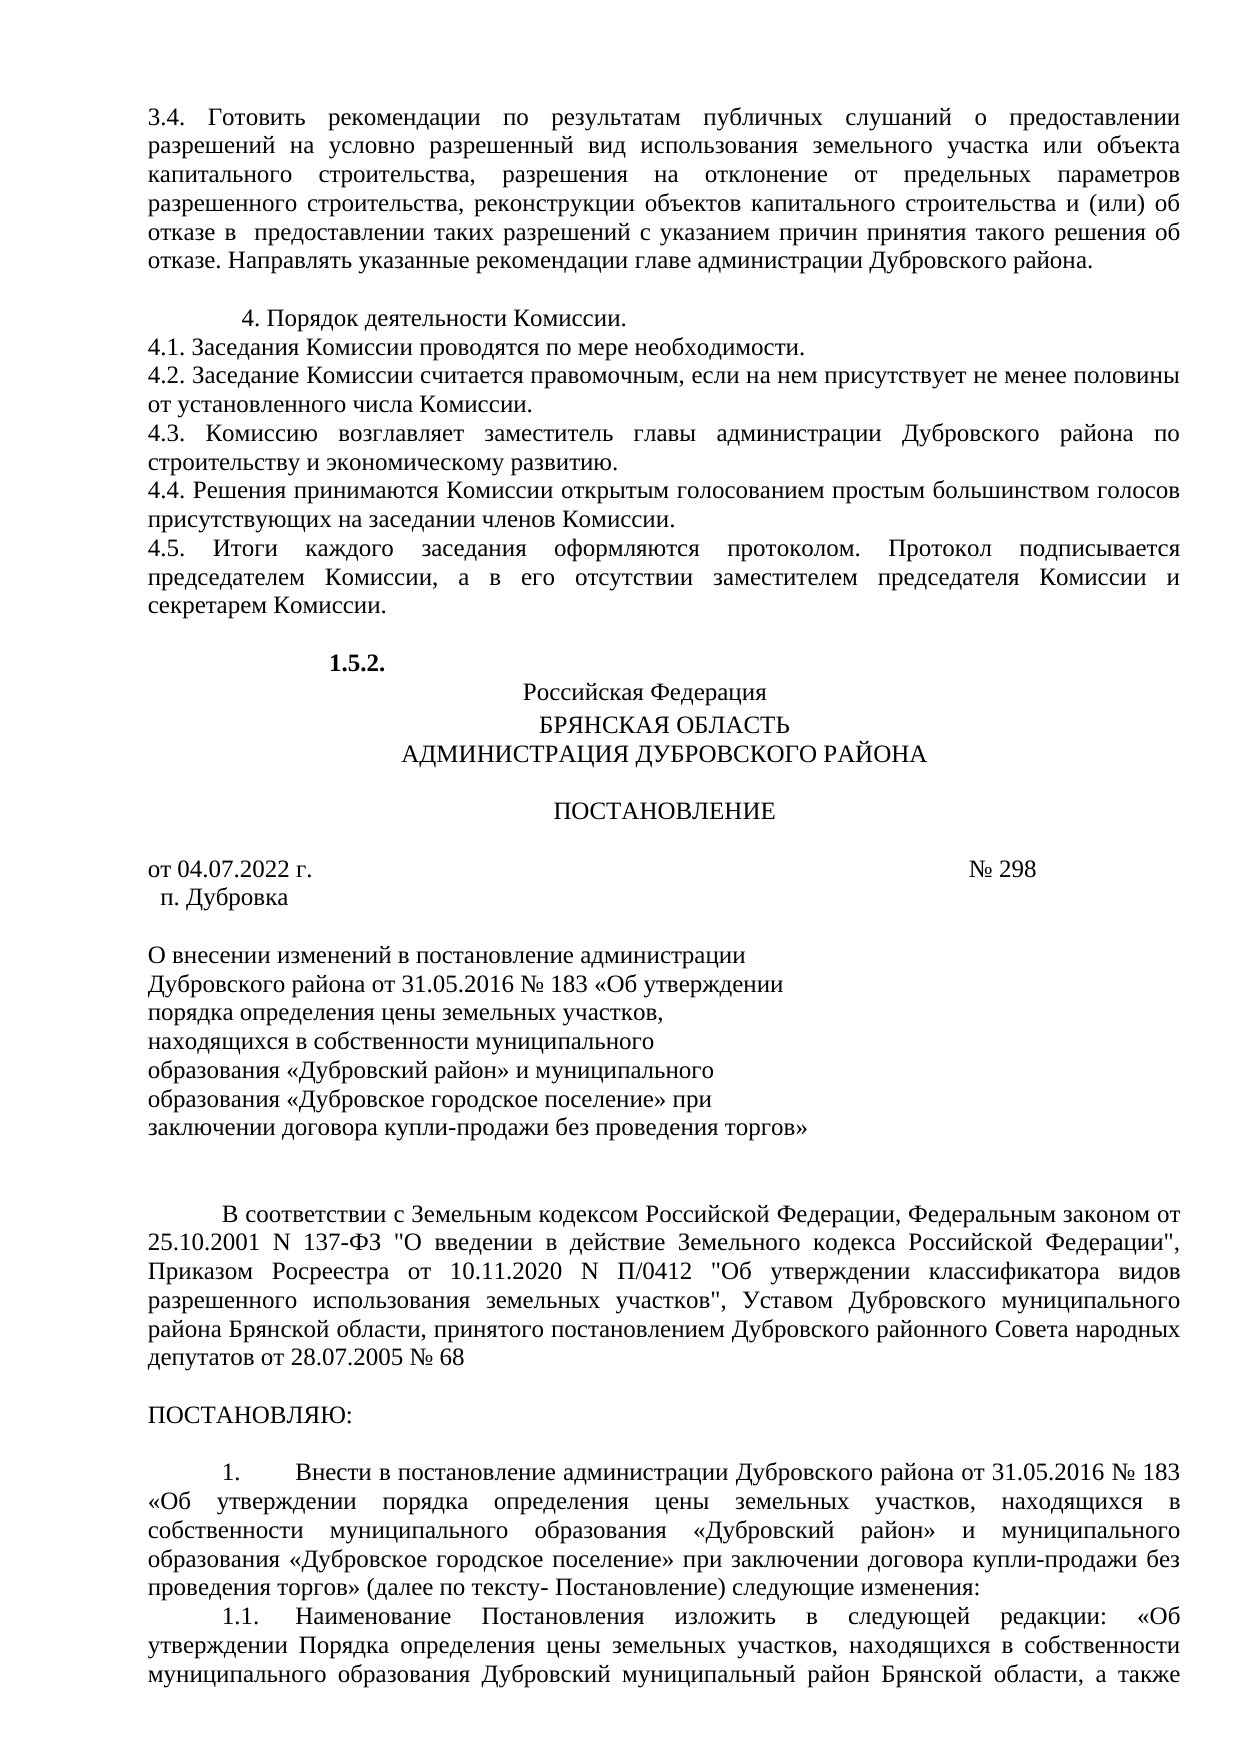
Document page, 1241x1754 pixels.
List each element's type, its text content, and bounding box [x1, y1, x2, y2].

text АДМИНИСТРАЦИЯ ДУБРОВСКОГО РАЙОНА [148, 739, 1181, 767]
text 4. Порядок деятельности Комиссии. [148, 303, 1181, 332]
text ПОСТАНОВЛЕНИЕ [148, 796, 1181, 825]
text 3.4. Готовить рекомендации по результатам публичных слушаний о предоставлении разрешений на условно разрешенный вид использования земельного участка или объекта капитального строительства, разрешения на отклонение от предельных параметров разрешенного строительства, реконструкции объектов капитального строительства и (или) об отказе в предоставлении таких разрешений с указанием причин принятия такого решения об отказе. Направлять указанные рекомендации главе администрации Дубровского района. [148, 102, 1181, 274]
text образования «Дубровское городское поселение» при [148, 1084, 1181, 1112]
list Внести в постановление администрации Дубровского района от 31.05.2016 № 183 «Об утверждении порядка определения цены земельных участков, находящихся в собственности муниципального образования «Дубровский район» и муниципального образования «Дубровское городское поселение» при заключении договора купли-продажи без проведения торгов» (далее по тексту- Постановление) следующие изменения: [148, 1457, 1181, 1601]
text 4.2. Заседание Комиссии считается правомочным, если на нем присутствует не менее половины от установленного числа Комиссии. [148, 361, 1181, 418]
text находящихся в собственности муниципального [148, 1026, 1181, 1055]
text ПОСТАНОВЛЯЮ: [148, 1400, 1181, 1429]
text БРЯНСКАЯ ОБЛАСТЬ [148, 710, 1181, 739]
text заключении договора купли-продажи без проведения торгов» [148, 1112, 1181, 1141]
text 4.5. Итоги каждого заседания оформляются протоколом. Протокол подписывается председателем Комиссии, а в его отсутствии заместителем председателя Комиссии и секретарем Комиссии. [148, 533, 1181, 619]
text порядка определения цены земельных участков, [148, 997, 1181, 1026]
text образования «Дубровский район» и муниципального [148, 1055, 1181, 1084]
text от 04.07.2022 г. № 298 [148, 854, 1181, 882]
text Дубровского района от 31.05.2016 № 183 «Об утверждении [148, 969, 1181, 997]
text 4.3. Комиссию возглавляет заместитель главы администрации Дубровского района по строительству и экономическому развитию. [148, 418, 1181, 476]
text О внесении изменений в постановление администрации [148, 940, 1181, 969]
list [148, 1601, 1181, 1687]
text В соответствии с Земельным кодексом Российской Федерации, Федеральным законом от 25.10.2001 N 137-ФЗ "О введении в действие Земельного кодекса Российской Федерации", Приказом Росреестра от 10.11.2020 N П/0412 "Об утверждении классификатора видов разрешенного использования земельных участков", Уставом Дубровского муниципального района Брянской области, принятого постановлением Дубровского районного Совета народных депутатов от 28.07.2005 № 68 [148, 1199, 1181, 1371]
text 1.5.2. [148, 648, 1181, 677]
text 4.4. Решения принимаются Комиссии открытым голосованием простым большинством голосов присутствующих на заседании членов Комиссии. [148, 476, 1181, 533]
text 4.1. Заседания Комиссии проводятся по мере необходимости. [148, 332, 1181, 361]
text п. Дубровка [148, 882, 1181, 911]
text Российская Федерация [148, 677, 1181, 706]
